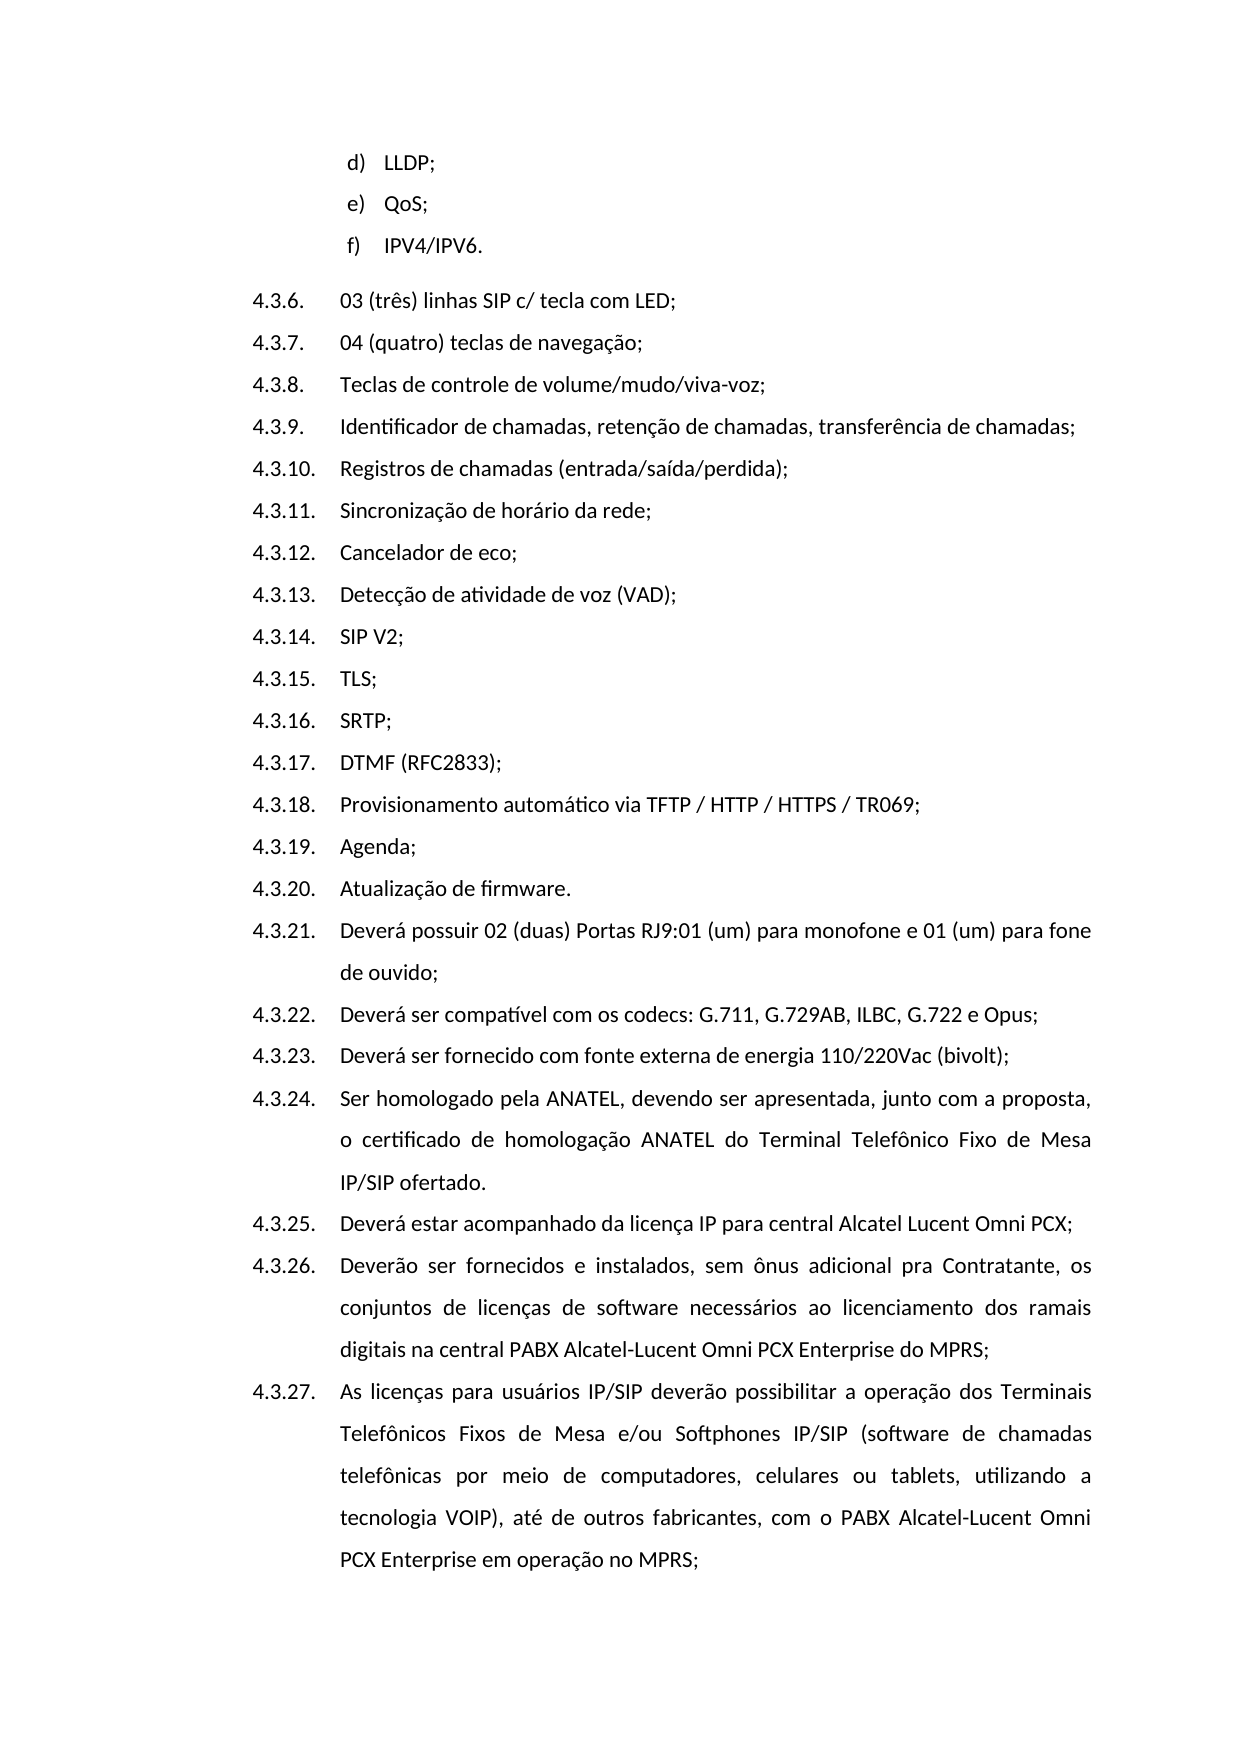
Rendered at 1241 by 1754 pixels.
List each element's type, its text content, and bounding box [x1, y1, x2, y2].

list Identificador de chamadas, retenção de chamadas, transferência de chamadas; [252, 412, 1093, 440]
list Provisionamento automático via TFTP / HTTP / HTTPS / TR069; [252, 790, 1093, 818]
list Teclas de controle de volume/mudo/viva-voz; [252, 370, 1093, 398]
list DTMF (RFC2833); [252, 748, 1093, 776]
list Detecção de atividade de voz (VAD); [252, 580, 1093, 608]
list Cancelador de eco; [252, 538, 1093, 566]
list QoS; [347, 189, 1093, 218]
list SRTP; [252, 706, 1093, 734]
list SIP V2; [252, 622, 1093, 650]
list 04 (quatro) teclas de navegação; [252, 328, 1093, 356]
list Registros de chamadas (entrada/saída/perdida); [252, 454, 1093, 482]
list Deverá estar acompanhado da licença IP para central Alcatel Lucent Omni PCX; [252, 1209, 1093, 1238]
list IPV4/IPV6. [347, 232, 1093, 259]
list Deverá ser compatível com os codecs: G.711, G.729AB, ILBC, G.722 e Opus; [252, 1000, 1093, 1028]
list Ser homologado pela ANATEL, devendo ser apresentada, junto com a proposta, o certificado de homologação ANATEL do Terminal Telefônico Fixo de Mesa IP/SIP ofertado. [252, 1084, 1093, 1196]
list TLS; [252, 664, 1093, 692]
list Deverá possuir 02 (duas) Portas RJ9:01 (um) para monofone e 01 (um) para fone de ouvido; [252, 916, 1093, 986]
list Deverá ser fornecido com fonte externa de energia 110/220Vac (bivolt); [252, 1042, 1093, 1070]
list Deverão ser fornecidos e instalados, sem ônus adicional pra Contratante, os conjuntos de licenças de software necessários ao licenciamento dos ramais digitais na central PABX Alcatel-Lucent Omni PCX Enterprise do MPRS; [252, 1252, 1093, 1363]
list Atualização de firmware. [252, 874, 1093, 902]
list As licenças para usuários IP/SIP deverão possibilitar a operação dos Terminais Telefônicos Fixos de Mesa e/ou Softphones IP/SIP (software de chamadas telefônicas por meio de computadores, celulares ou tablets, utilizando a tecnologia VOIP), até de outros fabricantes, com o PABX Alcatel-Lucent Omni PCX Enterprise em operação no MPRS; [252, 1377, 1093, 1573]
list Agenda; [252, 832, 1093, 860]
list LLDP; [347, 148, 1093, 176]
list Sincronização de horário da rede; [252, 496, 1093, 524]
list 03 (três) linhas SIP c/ tecla com LED; [252, 286, 1093, 314]
